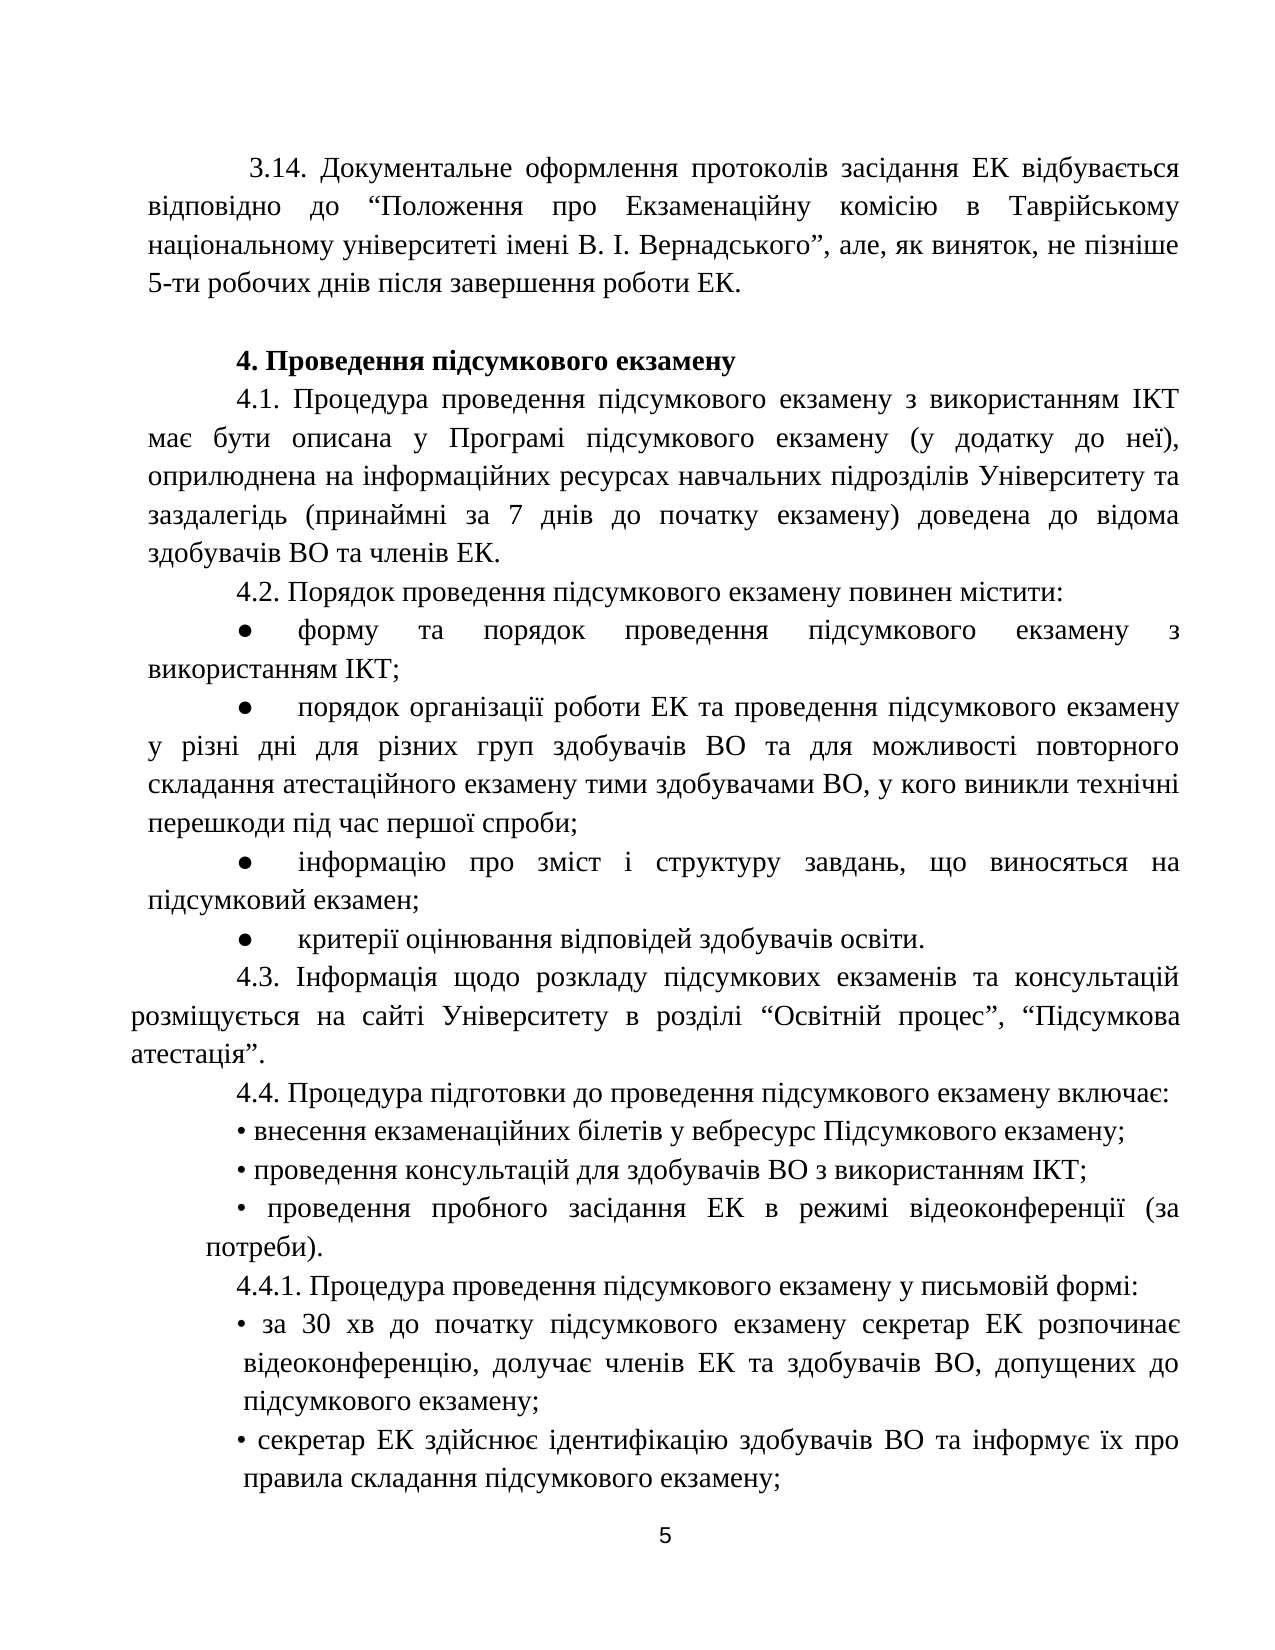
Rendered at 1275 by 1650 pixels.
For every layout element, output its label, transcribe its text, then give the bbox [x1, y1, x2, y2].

text 4.2. Порядок проведення підсумкового екзамену повинен містити: [148, 574, 1180, 607]
text ● форму та порядок проведення підсумкового екзамену з використанням ІКТ; [148, 612, 1180, 684]
text ● критерії оцінювання відповідей здобувачів освіти. [148, 921, 1180, 954]
text • проведення пробного засідання ЕК в режимі відеоконференції (за потреби). [206, 1191, 1180, 1263]
text • секретар ЕК здійснює ідентифікацію здобувачів ВО та інформує їх про правила складання підсумкового екзамену; [236, 1422, 1180, 1494]
text • проведення консультацій для здобувачів ВО з використанням ІКТ; [236, 1152, 1180, 1186]
text 4.4.1. Процедура проведення підсумкового екзамену у письмовій формі: [206, 1268, 1180, 1301]
text 4.4. Процедура підготовки до проведення підсумкового екзамену включає: [131, 1075, 1180, 1108]
text ● інформацію про зміст і структуру завдань, що виносяться на підсумковий екзамен; [148, 844, 1180, 916]
text 4.3. Інформація щодо розкладу підсумкових екзаменів та консультацій розміщується на сайті Університету в розділі “Освітній процес”, “Підсумкова атестація”. [131, 959, 1180, 1070]
text 4.1. Процедура проведення підсумкового екзамену з використанням ІКТ має бути описана у Програмі підсумкового екзамену (у додатку до неї), оприлюднена на інформаційних ресурсах навчальних підрозділів Університету та заздалегідь (принаймні за 7 днів до початку екзамену) доведена до відома здобувачів ВО та членів ЕК. [148, 381, 1180, 569]
text • внесення екзаменаційних білетів у вебресурс Підсумкового екзамену; [236, 1113, 1180, 1147]
text • за 30 хв до початку підсумкового екзамену секретар ЕК розпочинає відеоконференцію, долучає членів ЕК та здобувачів ВО, допущених до підсумкового екзамену; [236, 1306, 1180, 1417]
text 3.14. Документальне оформлення протоколів засідання ЕК відбувається відповідно до “Положення про Екзаменаційну комісію в Таврійському національному університеті імені В. І. Вернадського”, але, як виняток, не пізніше 5-ти робочих днів після завершення роботи ЕК. [148, 150, 1180, 299]
text 4. Проведення підсумкового екзамену [206, 343, 1180, 376]
text ● порядок організації роботи ЕК та проведення підсумкового екзамену у різні дні для різних груп здобувачів ВО та для можливості повторного складання атестаційного екзамену тими здобувачами ВО, у кого виникли технічні перешкоди під час першої спроби; [148, 689, 1180, 839]
